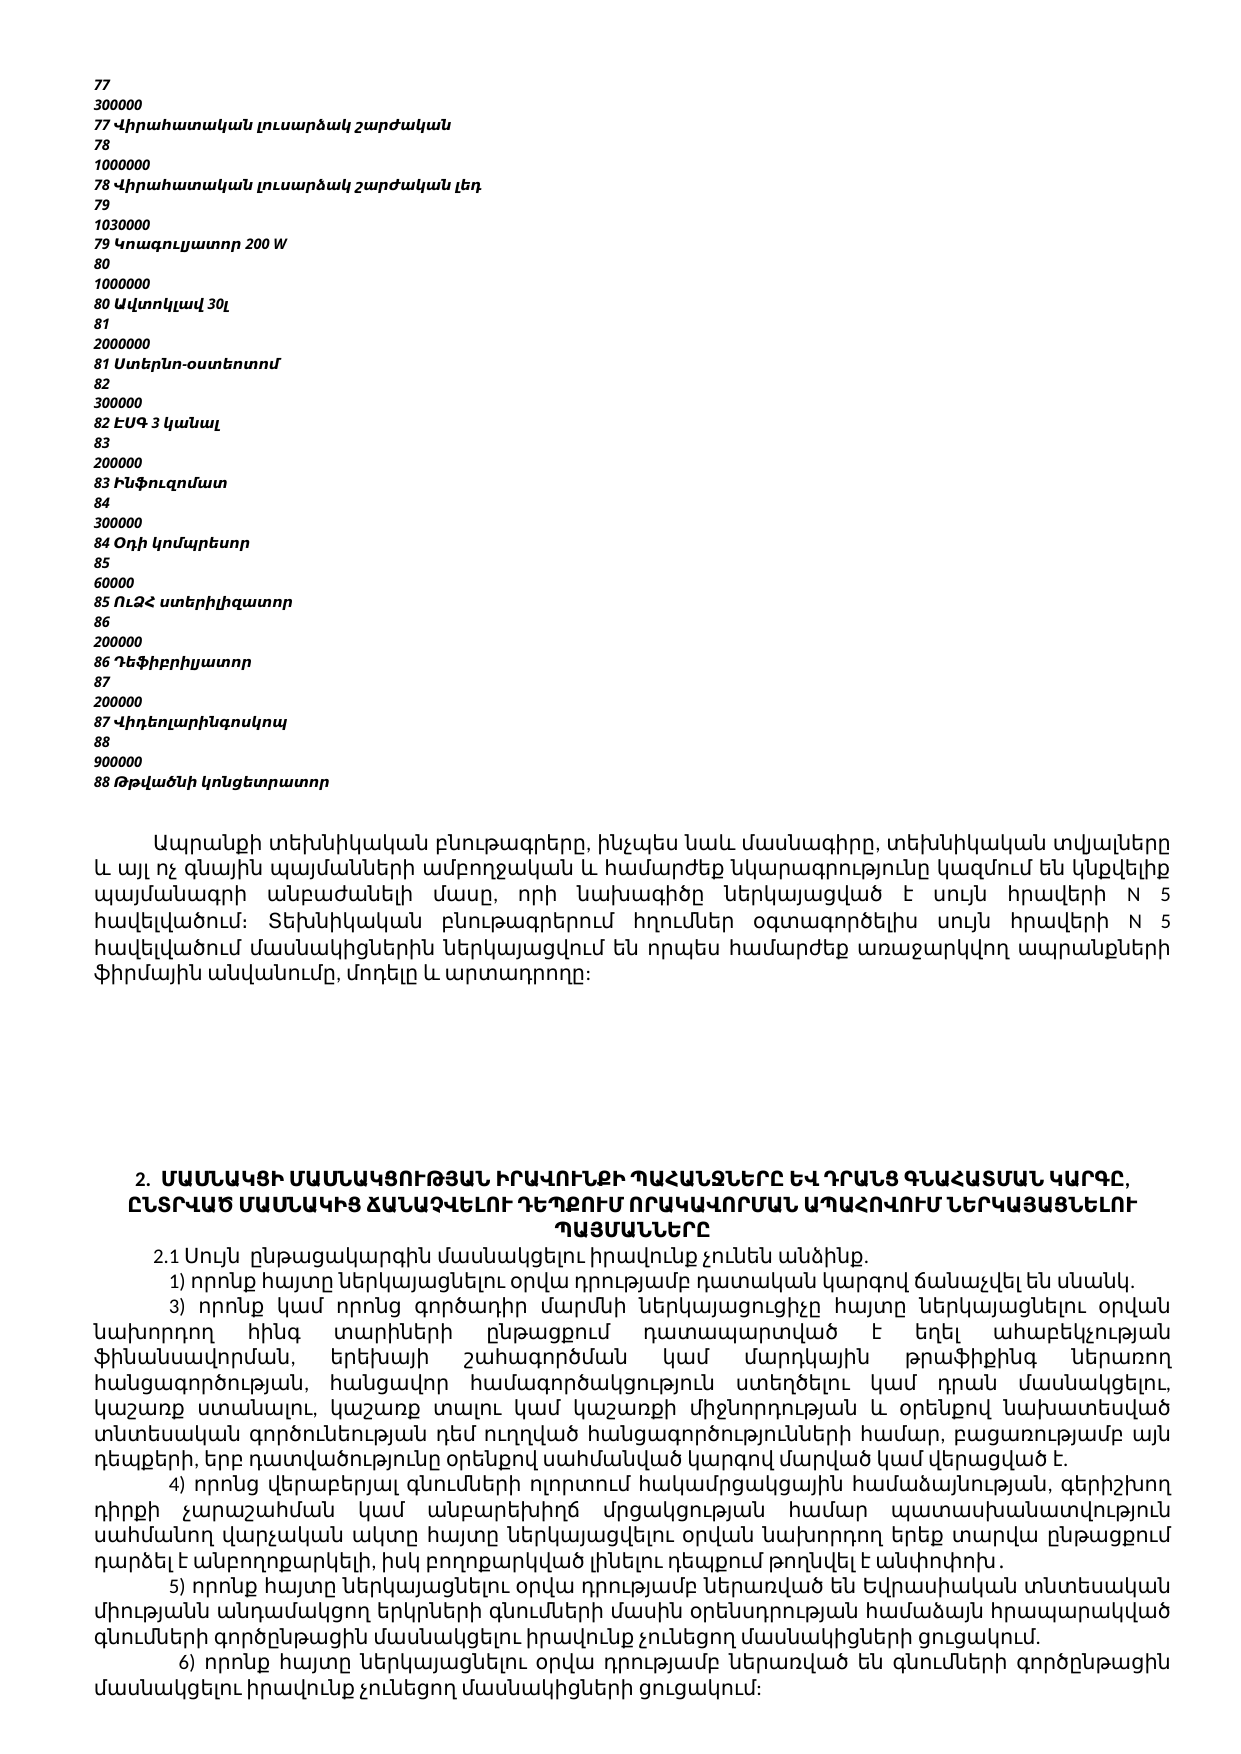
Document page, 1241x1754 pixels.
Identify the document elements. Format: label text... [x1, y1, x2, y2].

text Ապրանքի տեխնիկական բնութագրերը, ինչպես նաև մասնագիրը, տեխնիկական տվյալները և այլ ոչ գնային պայմանների ամբողջական և համարժեք նկարագրությունը կազմում են կնքվելիք պայմանագրի անբաժանելի մասը, որի նախագիծը ներկայացված է սույն հրավերի N 5 հավելվածում։ Տեխնիկական բնութագրերում հղումներ օգտագործելիս սույն հրավերի N 5 հավելվածում մասնակիցներին ներկայացվում են որպես համարժեք առաջարկվող ապրանքների ֆիրմային անվանումը, մոդելը և արտադրողը: [94, 830, 1171, 986]
text 2.1 Սույն ընթացակարգին մասնակցելու իրավունք չունեն անձինք. [94, 1243, 1171, 1268]
text 6) որոնք հայտը ներկայացնելու օրվա դրությամբ ներառված են գնումների գործընթացին մասնակցելու իրավունք չունեցող մասնակիցների ցուցակում: [94, 1649, 1171, 1700]
text 2. ՄԱՍՆԱԿՑԻ ՄԱՍՆԱԿՑՈՒԹՅԱՆ ԻՐԱՎՈՒՆՔԻ ՊԱՀԱՆՋՆԵՐԸ ԵՎ ԴՐԱՆՑ ԳՆԱՀԱՏՄԱՆ ԿԱՐԳԸ, ԸՆՏՐՎԱԾ ՄԱՍՆԱԿԻՑ ՃԱՆԱՉՎԵԼՈՒ ԴԵՊՔՈՒՄ ՈՐԱԿԱՎՈՐՄԱՆ ԱՊԱՀՈՎՈՒՄ ՆԵՐԿԱՅԱՑՆԵԼՈՒ ՊԱՅՄԱՆՆԵՐԸ [94, 1167, 1171, 1243]
text 3) որոնք կամ որոնց գործադիր մարմնի ներկայացուցիչը հայտը ներկայացնելու օրվան նախորդող հինգ տարիների ընթացքում դատապարտված է եղել ահաբեկչության ֆինանսավորման, երեխայի շահագործման կամ մարդկային թրաֆիքինգ ներառող հանցագործության, հանցավոր համագործակցություն ստեղծելու կամ դրան մասնակցելու, կաշառք ստանալու, կաշառք տալու կամ կաշառքի միջնորդության և օրենքով նախատեսված տնտեսական գործունեության դեմ ուղղված հանցագործությունների համար, բացառությամբ այն դեպքերի, երբ դատվածությունը օրենքով սահմանված կարգով մարված կամ վերացված է. [94, 1294, 1171, 1472]
text 1) որոնք հայտը ներկայացնելու օրվա դրությամբ դատական կարգով ճանաչվել են սնանկ. [94, 1268, 1171, 1294]
text 5) որոնք հայտը ներկայացնելու օրվա դրությամբ ներառված են Եվրասիական տնտեսական միությանն անդամակցող երկրների գնումների մասին օրենսդրության համաձայն հրապարակված գնումների գործընթացին մասնակցելու իրավունք չունեցող մասնակիցների ցուցակում. [94, 1573, 1171, 1649]
text 4) որոնց վերաբերյալ գնումների ոլորտում հակամրցակցային համաձայնության, գերիշխող դիրքի չարաշահման կամ անբարեխիղճ մրցակցության համար պատասխանատվություն սահմանող վարչական ակտը հայտը ներկայացվելու օրվան նախորդող երեք տարվա ընթացքում դարձել է անբողոքարկելի, իսկ բողոքարկված լինելու դեպքում թողնվել է անփոփոխ․ [94, 1472, 1171, 1573]
